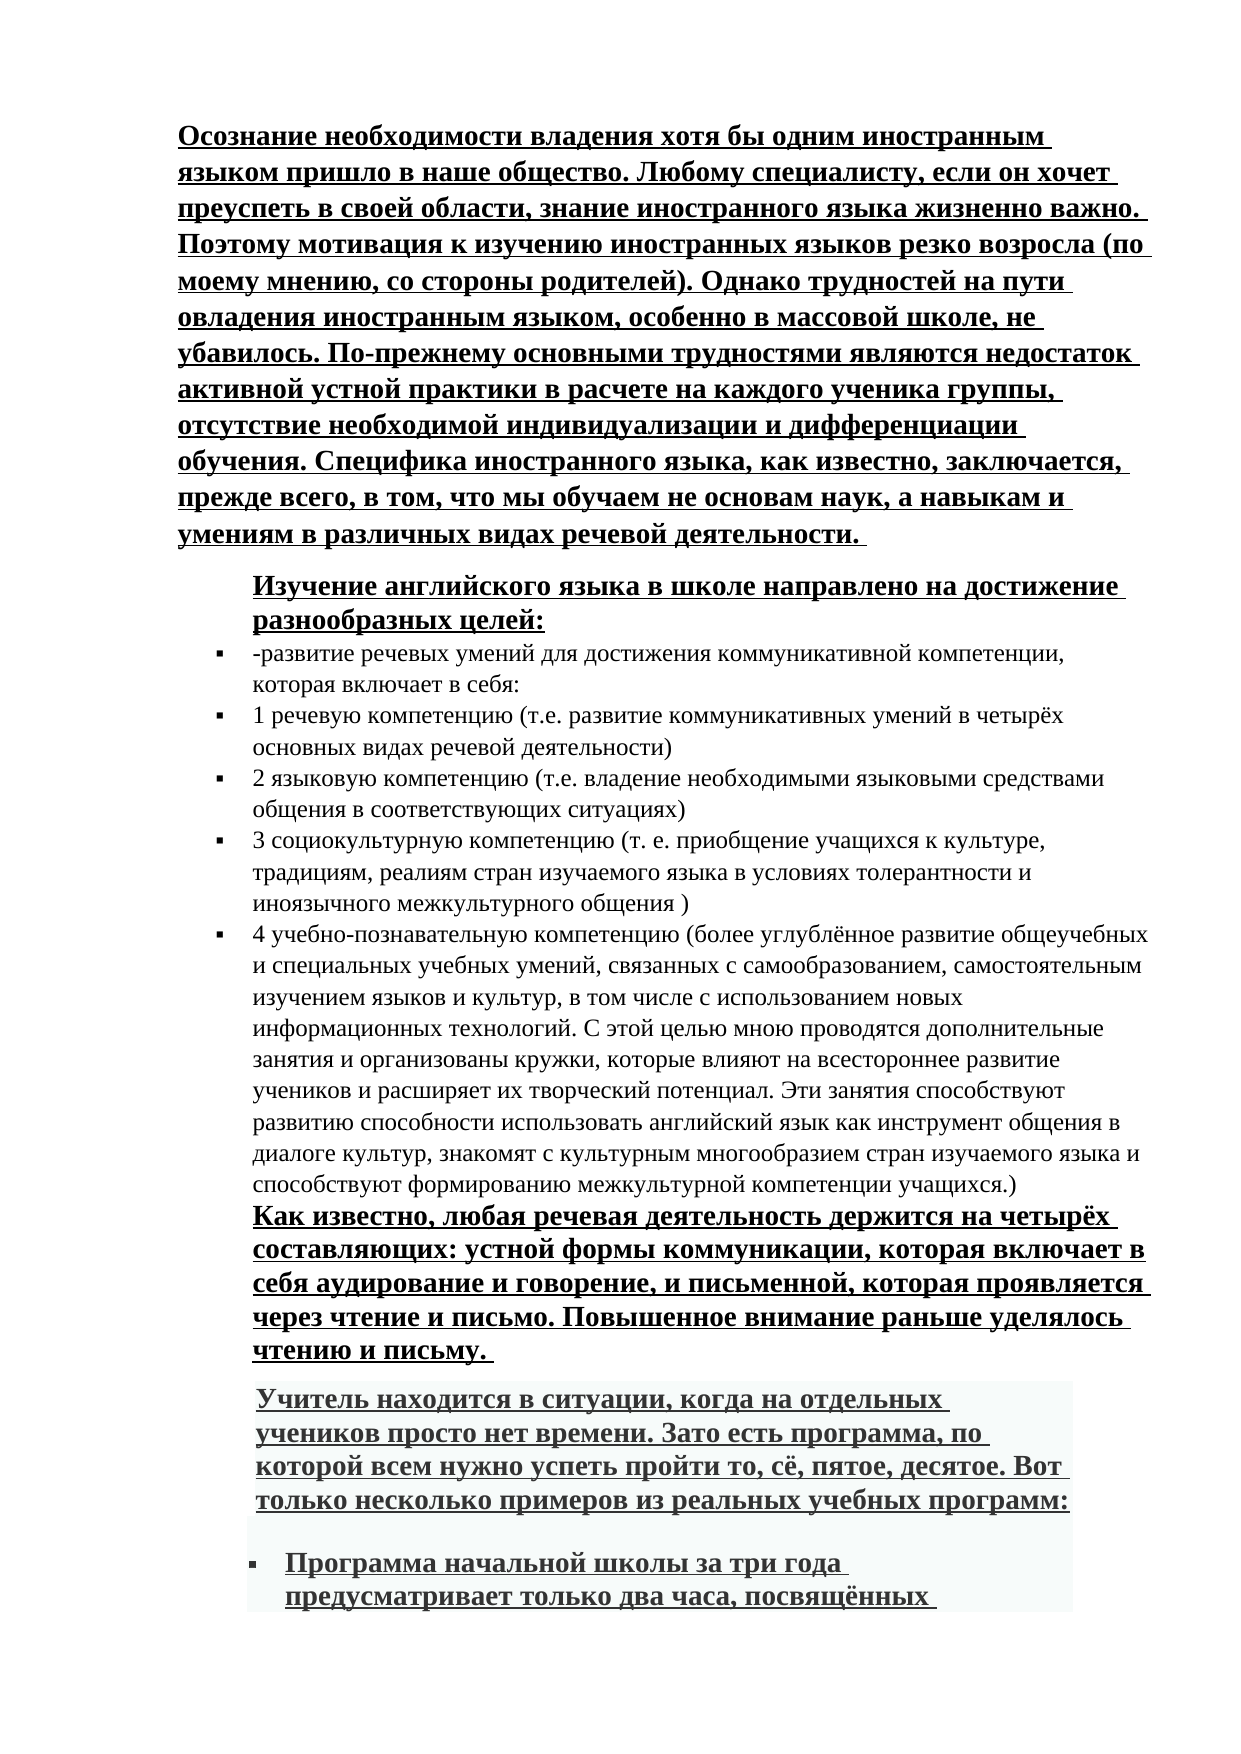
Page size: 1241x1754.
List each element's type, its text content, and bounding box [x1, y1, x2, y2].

list Изучение английского языка в школе направлено на достижение разнообразных целей: [252, 568, 1152, 636]
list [247, 1545, 1073, 1612]
text Осознание необходимости владения хотя бы одним иностранным языком пришло в наше общество. Любому специалисту, если он хочет преуспеть в своей области, знание иностранного языка жизненно важно. Поэтому мотивация к изучению иностранных языков резко возросла (по моему мнению, со стороны родителей). Однако трудностей на пути овладения иностранным языком, особенно в массовой школе, не убавилось. По-прежнему основными трудностями являются недостаток активной устной практики в расчете на каждого ученика группы, отсутствие необходимой индивидуализации и дифференциации обучения. Специфика иностранного языка, как известно, заключается, прежде всего, в том, что мы обучаем не основам наук, а навыкам и умениям в различных видах речевой деятельности. [177, 257, 1152, 549]
list 2 языковую компетенцию (т.е. владение необходимыми языковыми средствами общения в соответствующих ситуациях) [215, 761, 1152, 823]
list Как известно, любая речевая деятельность держится на четырёх составляющих: устной формы коммуникации, которая включает в себя аудирование и говорение, и письменной, которая проявляется через чтение и письмо. Повышенное внимание раньше уделялось чтению и письму. [252, 1198, 1152, 1366]
text Осознание необходимости владения хотя бы одним иностранным языком пришло в наше общество. Любому специалисту, если он хочет преуспеть в своей области, знание иностранного языка жизненно важно. Поэтому мотивация к изучению иностранных языков резко возросла (по моему мнению, со стороны родителей). Однако трудностей на пути овладения иностранным языком, особенно в массовой школе, не убавилось. По-прежнему основными трудностями являются недостаток активной устной практики в расчете на каждого ученика группы, отсутствие необходимой индивидуализации и дифференциации обучения. Специфика иностранного языка, как известно, заключается, прежде всего, в том, что мы обучаем не основам наук, а навыкам и умениям в различных видах речевой деятельности. [177, 118, 1152, 256]
text Учитель находится в ситуации, когда на отдельных учеников просто нет времени. Зато есть программа, по которой всем нужно успеть пройти то, сё, пятое, десятое. Вот только несколько примеров из реальных учебных программ: [255, 1381, 1073, 1516]
list -развитие речевых умений для достижения коммуникативной компетенции, которая включает в себя: [215, 636, 1152, 698]
list 4 учебно-познавательную компетенцию (более углублённое развитие общеучебных и специальных учебных умений, связанных с самообразованием, самостоятельным изучением языков и культур, в том числе с использованием новых информационных технологий. С этой целью мною проводятся дополнительные занятия и организованы кружки, которые влияют на всестороннее развитие учеников и расширяет их творческий потенциал. Эти занятия способствуют развитию способности использовать английский язык как инструмент общения в диалоге культур, знакомят с культурным многообразием стран изучаемого языка и способствуют формированию межкультурной компетенции учащихся.) [215, 917, 1152, 1198]
list 1 речевую компетенцию (т.е. развитие коммуникативных умений в четырёх основных видах речевой деятельности) [215, 698, 1152, 761]
list 3 социокультурную компетенцию (т. е. приобщение учащихся к культуре, традициям, реалиям стран изучаемого языка в условиях толерантности и иноязычного межкультурного общения ) [215, 823, 1152, 917]
